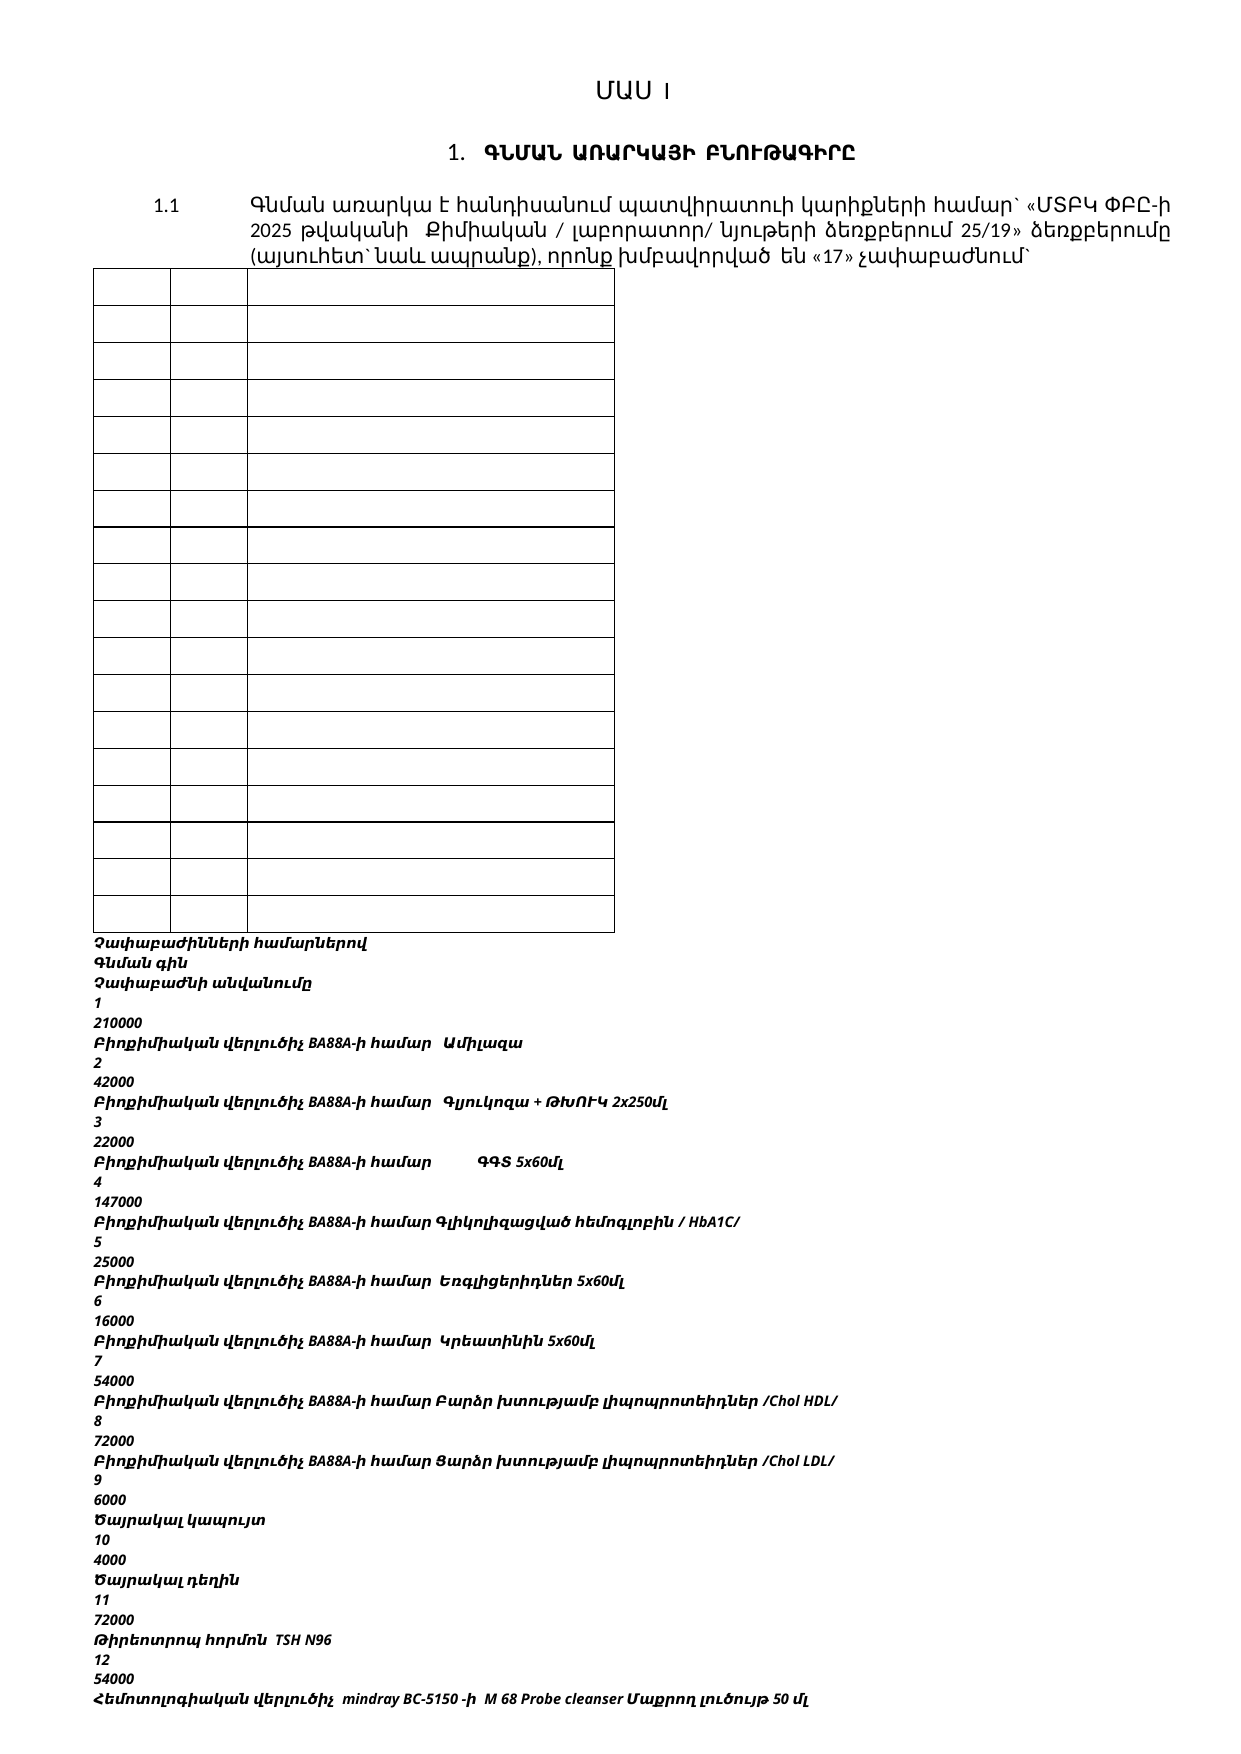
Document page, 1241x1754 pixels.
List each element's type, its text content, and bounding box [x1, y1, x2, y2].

list ԳՆՄԱՆ ԱՌԱՐԿԱՅԻ ԲՆՈՒԹԱԳԻՐԸ [131, 136, 1171, 167]
text ՄԱՍ I [94, 75, 1171, 106]
subtitle Գնման առարկա է հանդիսանում պատվիրատուի կարիքների համար` «ՄՏԲԿ ՓԲԸ-ի 2025 թվականի Քիմիական / լաբորատոր/ նյութերի ձեռքբերում 25/19» ձեռքբերումը (այսուհետ` նաև ապրանք), որոնք խմբավորված են «17» չափաբաժնում` [153, 192, 1171, 268]
